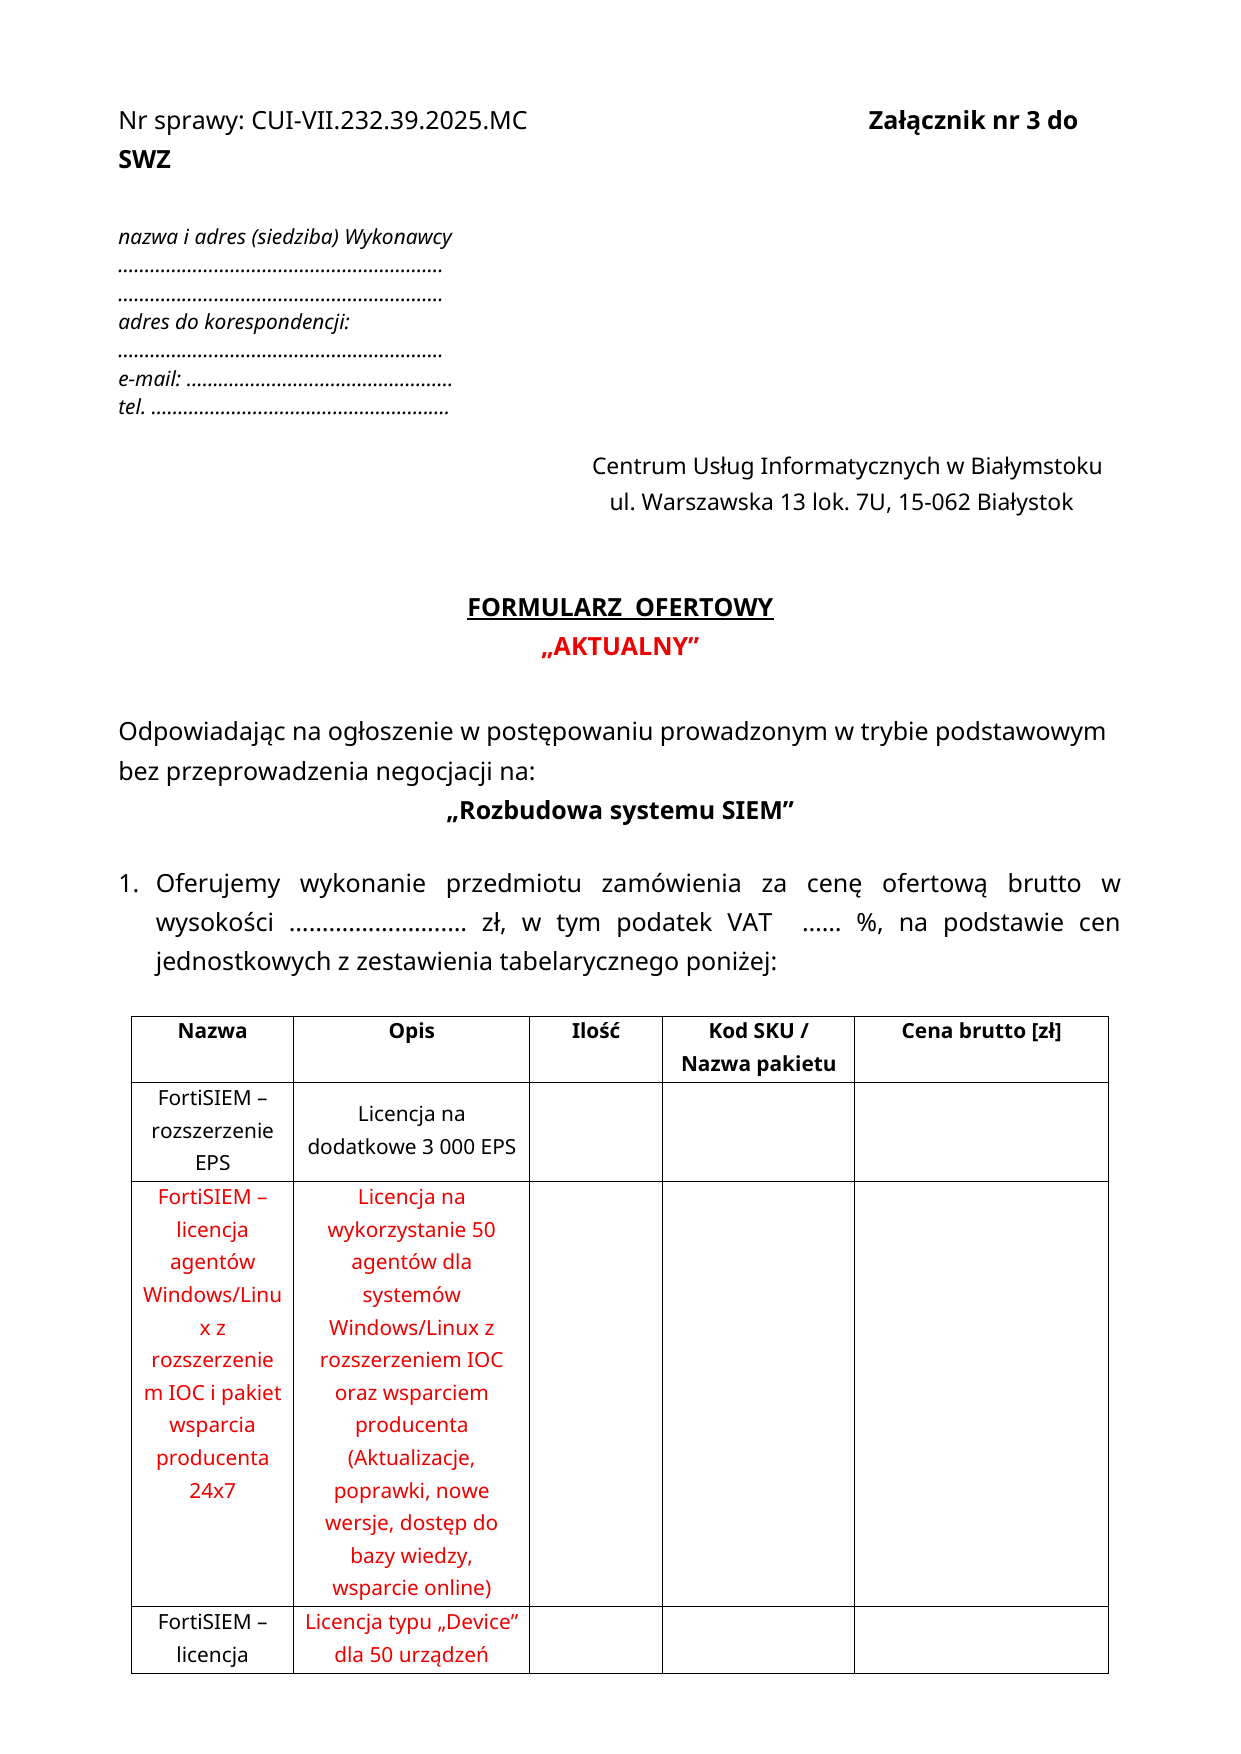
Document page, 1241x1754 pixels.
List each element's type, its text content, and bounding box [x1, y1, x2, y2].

text „Rozbudowa systemu SIEM” [118, 792, 1122, 826]
table_header Nazwa [132, 1017, 293, 1082]
text ul. Warszawska 13 lok. 7U, 15-062 Białystok [487, 486, 1122, 517]
list Oferujemy wykonanie przedmiotu zamówienia za cenę ofertową brutto w wysokości ………….………..… zł, w tym podatek VAT …… %, na podstawie cen jednostkowych z zestawienia tabelarycznego poniżej: [118, 866, 1122, 978]
text ……………………………………………………. [118, 336, 1122, 364]
table_cell [855, 1083, 1108, 1181]
table_header Ilość [530, 1017, 662, 1082]
table_header Kod SKU / Nazwa pakietu [663, 1017, 854, 1082]
text ……………………………………………………. [118, 279, 1122, 307]
table_cell [855, 1182, 1108, 1606]
text „AKTUALNY” [118, 629, 1122, 663]
text ……………………………………………………. [118, 250, 1122, 279]
table_cell Licencja na wykorzystanie 50 agentów dla systemów Windows/Linux z rozszerzeniem IOC oraz wsparciem producenta (Aktualizacje, poprawki, nowe wersje, dostęp do bazy wiedzy, wsparcie online) [294, 1182, 529, 1606]
table_cell [530, 1182, 662, 1606]
table_header Opis [294, 1017, 529, 1082]
table_header Cena brutto [zł] [855, 1017, 1108, 1082]
table_cell [663, 1182, 854, 1606]
text e-mail: ………………………….………………. [118, 364, 1122, 392]
subtitle FORMULARZ OFERTOWY [118, 590, 1122, 624]
text adres do korespondencji: [118, 307, 1122, 336]
text Nr sprawy: CUI-VII.232.39.2025.MC Załącznik nr 3 do SWZ [118, 103, 1122, 176]
table_cell Licencja na dodatkowe 3 000 EPS [294, 1083, 529, 1181]
table_cell [663, 1607, 854, 1673]
table_cell FortiSIEM – rozszerzenie EPS [132, 1083, 293, 1181]
table_cell FortiSIEM – licencja agentów Windows/Linux z rozszerzenie m IOC i pakiet wsparcia producenta 24x7 [132, 1182, 293, 1606]
table_cell [530, 1607, 662, 1673]
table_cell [132, 1607, 293, 1673]
text Odpowiadając na ogłoszenie w postępowaniu prowadzonym w trybie podstawowym bez przeprowadzenia negocjacji na: [118, 714, 1122, 787]
text tel. …………………………….………….…..…. [118, 392, 1122, 421]
table_cell [530, 1083, 662, 1181]
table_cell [294, 1607, 529, 1673]
text nazwa i adres (siedziba) Wykonawcy [118, 222, 1122, 250]
table_cell [663, 1083, 854, 1181]
table_cell [855, 1607, 1108, 1673]
text Centrum Usług Informatycznych w Białymstoku [487, 450, 1122, 481]
